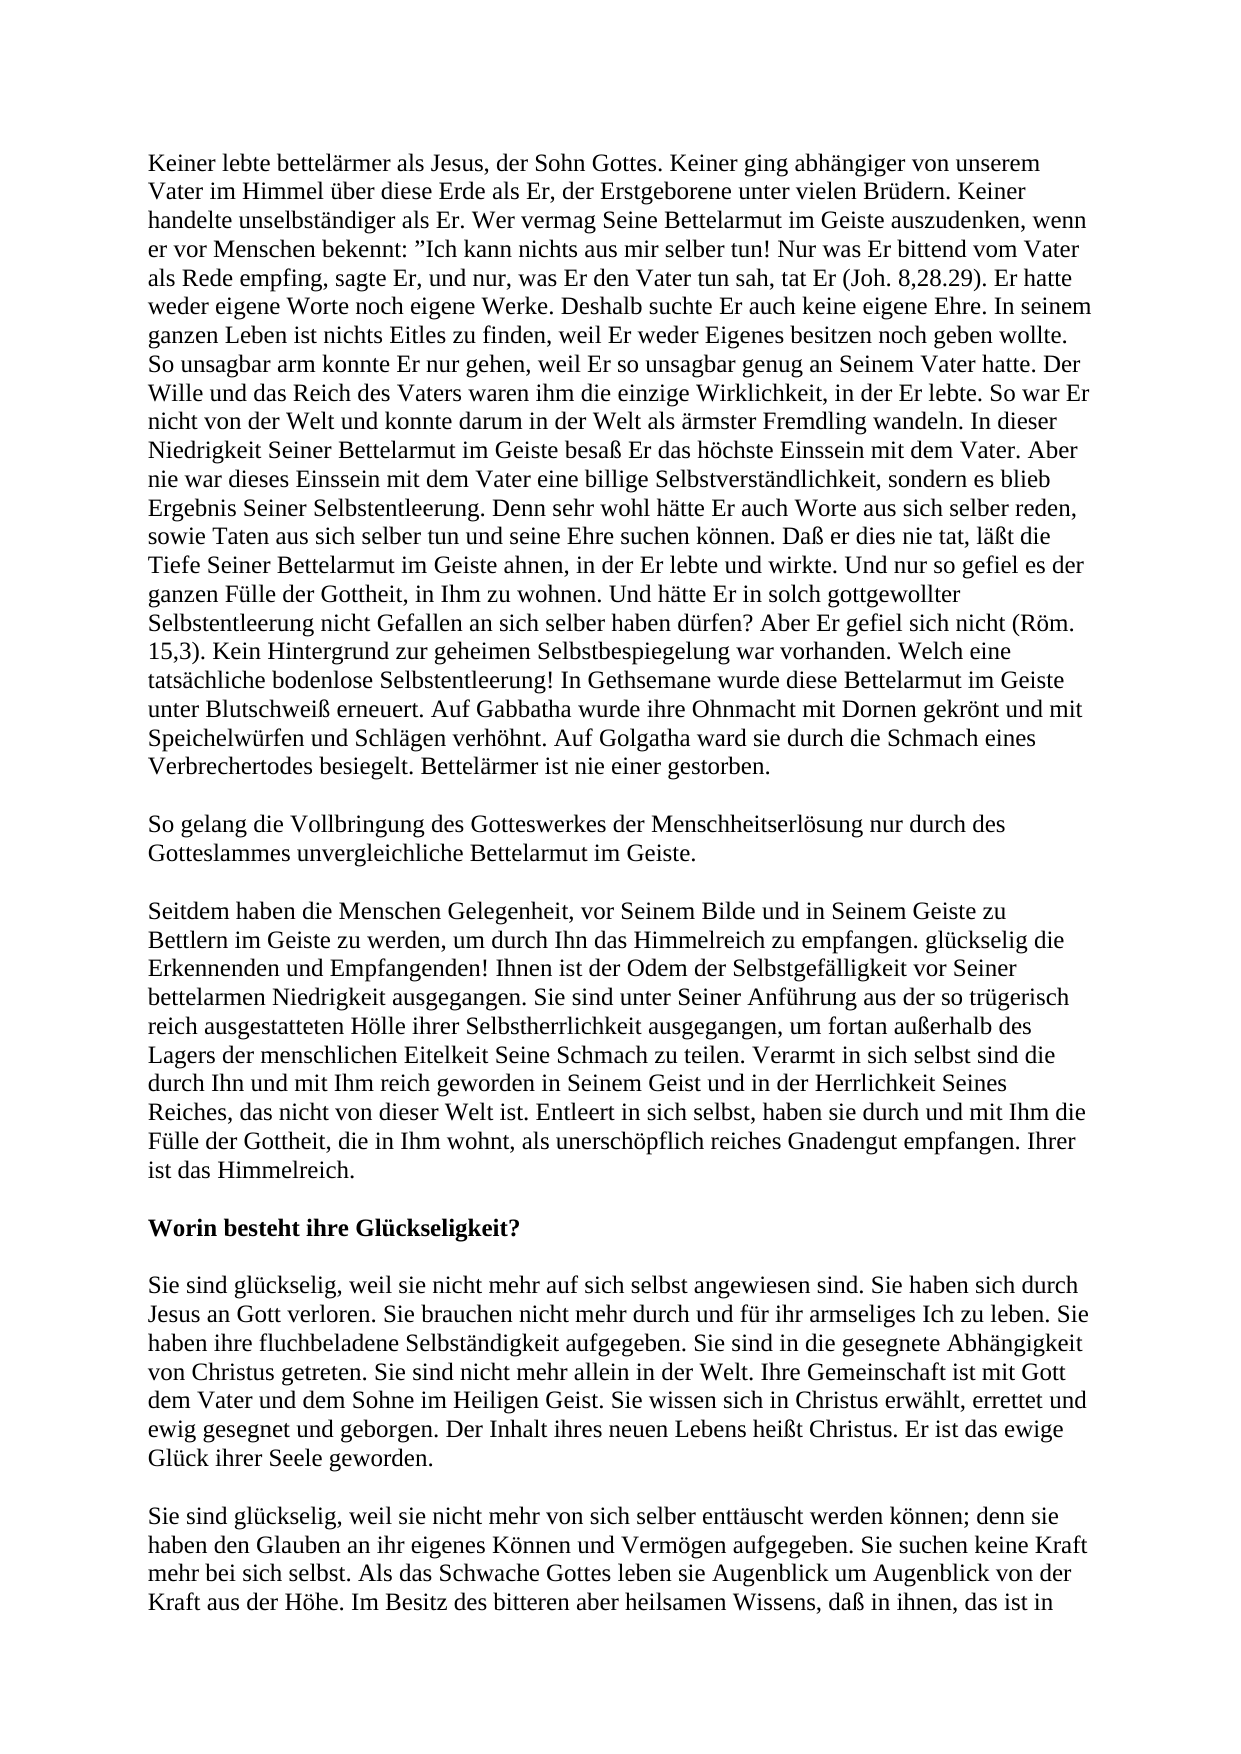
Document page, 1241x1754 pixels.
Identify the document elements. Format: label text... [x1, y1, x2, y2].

text Worin besteht ihre Glückseligkeit? [148, 1299, 1093, 1328]
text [148, 148, 1093, 205]
text So gelang die Vollbringung des Gotteswerkes der Menschheitserlösung nur durch des Gotteslammes unvergleichliche Bettelarmut im Geiste. [148, 896, 1093, 953]
text Keiner lebte bettelärmer als Jesus, der Sohn Gottes. Keiner ging abhängiger von unserem Vater im Himmel über diese Erde als Er, der Erstgeborene unter vielen Brüdern. Keiner handelte unselbständiger als Er. Wer vermag Seine Bettelarmut im Geiste auszudenken, wenn er vor Menschen bekennt: ”Ich kann nichts aus mir selber tun! Nur was Er bittend vom Vater als Rede empfing, sagte Er, und nur, was Er den Vater tun sah, tat Er (Joh. 8,28.29). Er hatte weder eigene Worte noch eigene Werke. Deshalb suchte Er auch keine eigene Ehre. In seinem ganzen Leben ist nichts Eitles zu finden, weil Er weder Eigenes besitzen noch geben wollte. So unsagbar arm konnte Er nur gehen, weil Er so unsagbar genug an Seinem Vater hatte. Der Wille und das Reich des Vaters waren ihm die einzige Wirklichkeit, in der Er lebte. So war Er nicht von der Welt und konnte darum in der Welt als ärmster Fremdling wandeln. In dieser Niedrigkeit Seiner Bettelarmut im Geiste besaß Er das höchste Einssein mit dem Vater. Aber nie war dieses Einssein mit dem Vater eine billige Selbstverständlichkeit, sondern es blieb Ergebnis Seiner Selbstentleerung. Denn sehr wohl hätte Er auch Worte aus sich selber reden, sowie Taten aus sich selber tun und seine Ehre suchen können. Daß er dies nie tat, läßt die Tiefe Seiner Bettelarmut im Geiste ahnen, in der Er lebte und wirkte. Und nur so gefiel es der ganzen Fülle der Gottheit, in Ihm zu wohnen. Und hätte Er in solch gottgewollter Selbstentleerung nicht Gefallen an sich selber haben dürfen? Aber Er gefiel sich nicht (Röm. 15,3). Kein Hintergrund zur geheimen Selbstbespiegelung war vorhanden. Welch eine tatsächliche bodenlose Selbstentleerung! In Gethsemane wurde diese Bettelarmut im Geiste unter Blutschweiß erneuert. Auf Gabbatha wurde ihre Ohnmacht mit Dornen gekrönt und mit Speichelwürfen und Schlägen verhöhnt. Auf Golgatha ward sie durch die Schmach eines Verbrechertodes besiegelt. Bettelärmer ist nie einer gestorben. [148, 234, 1093, 867]
text Sie sind glückselig, weil sie nicht mehr auf sich selbst angewiesen sind. Sie haben sich durch Jesus an Gott verloren. Sie brauchen nicht mehr durch und für ihr armseliges Ich zu leben. Sie haben ihre fluchbeladene Selbständigkeit aufgegeben. Sie sind in die gesegnete Abhängigkeit von Christus getreten. Sie sind nicht mehr allein in der Welt. Ihre Gemeinschaft ist mit Gott dem Vater und dem Sohne im Heiligen Geist. Sie wissen sich in Christus erwählt, errettet und ewig gesegnet und geborgen. Der Inhalt ihres neuen Lebens heißt Christus. Er ist das ewige Glück ihrer Seele geworden. [148, 1357, 1093, 1558]
text Seitdem haben die Menschen Gelegenheit, vor Seinem Bilde und in Seinem Geiste zu Bettlern im Geiste zu werden, um durch Ihn das Himmelreich zu empfangen. glückselig die Erkennenden und Empfangenden! Ihnen ist der Odem der Selbstgefälligkeit vor Seiner bettelarmen Niedrigkeit ausgegangen. Sie sind unter Seiner Anführung aus der so trügerisch reich ausgestatteten Hölle ihrer Selbstherrlichkeit ausgegangen, um fortan außerhalb des Lagers der menschlichen Eitelkeit Seine Schmach zu teilen. Verarmt in sich selbst sind die durch Ihn und mit Ihm reich geworden in Seinem Geist und in der Herrlichkeit Seines Reiches, das nicht von dieser Welt ist. Entleert in sich selbst, haben sie durch und mit Ihm die Fülle der Gottheit, die in Ihm wohnt, als unerschöpflich reiches Gnadengut empfangen. Ihrer ist das Himmelreich. [148, 983, 1093, 1270]
